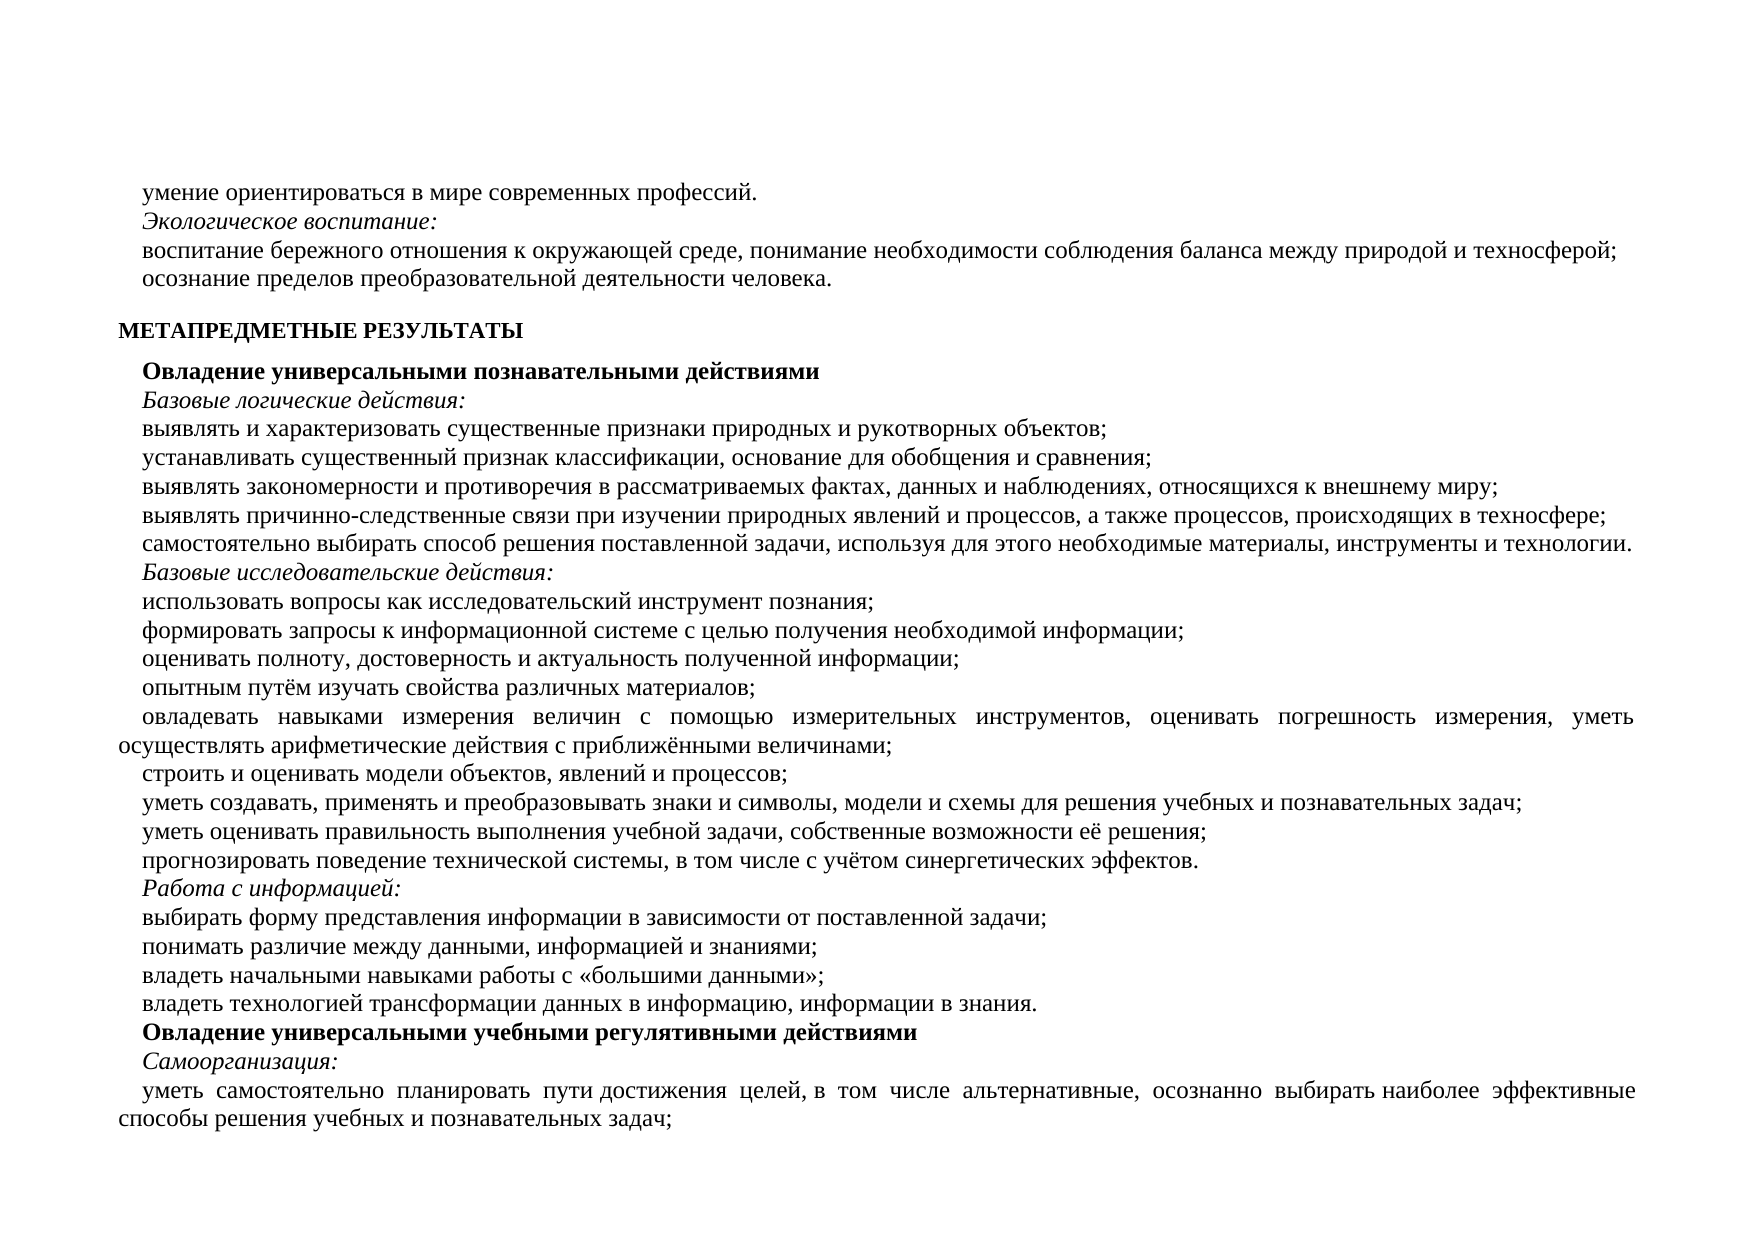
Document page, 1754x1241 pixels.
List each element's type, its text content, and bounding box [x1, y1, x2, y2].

text Овладение универсальными учебными регулятивными действиями [118, 1017, 1636, 1046]
text оценивать полноту, достоверность и актуальность полученной информации; [118, 643, 1636, 672]
text воспитание бережного отношения к окружающей среде, понимание необходимости соблюдения баланса между природой и техносферой; [118, 235, 1636, 263]
text владеть начальными навыками работы с «большими данными»; [118, 960, 1636, 988]
text уметь создавать, применять и преобразовывать знаки и символы, модели и схемы для решения учебных и познавательных задач; [118, 787, 1636, 816]
text Экологическое воспитание: [118, 206, 1636, 235]
text Работа с информацией: [118, 873, 1636, 902]
text уметь самостоятельно планировать пути достижения целей, в том числе альтернативные, осознанно выбирать наиболее эффективные способы решения учебных и познавательных задач; [118, 1075, 1636, 1132]
text выявлять закономерности и противоречия в рассматриваемых фактах, данных и наблюдениях, относящихся к внешнему миру; [118, 471, 1636, 500]
text строить и оценивать модели объектов, явлений и процессов; [118, 758, 1636, 787]
text прогнозировать поведение технической системы, в том числе с учётом синергетических эффектов. [118, 845, 1636, 873]
text использовать вопросы как исследовательский инструмент познания; [118, 586, 1636, 615]
text формировать запросы к информационной системе с целью получения необходимой информации; [118, 615, 1636, 643]
text владеть технологией трансформации данных в информацию, информации в знания. [118, 988, 1636, 1017]
text Базовые логические действия: [118, 385, 1636, 413]
text уметь оценивать правильность выполнения учебной задачи, собственные возможности её решения; [118, 816, 1636, 845]
text выбирать форму представления информации в зависимости от поставленной задачи; [118, 902, 1636, 931]
text осознание пределов преобразовательной деятельности человека. [118, 263, 1636, 292]
text выявлять причинно-следственные связи при изучении природных явлений и процессов, а также процессов, происходящих в техносфере; [118, 500, 1636, 528]
text опытным путём изучать свойства различных материалов; [118, 672, 1636, 701]
text Самоорганизация: [118, 1046, 1636, 1075]
text самостоятельно выбирать способ решения поставленной задачи, используя для этого необходимые материалы, инструменты и технологии. [118, 528, 1636, 557]
text умение ориентироваться в мире современных профессий. [118, 177, 1636, 206]
text Овладение универсальными познавательными действиями [118, 356, 1636, 385]
text выявлять и характеризовать существенные признаки природных и рукотворных объектов; [118, 413, 1636, 442]
text Базовые исследовательские действия: [118, 557, 1636, 586]
text понимать различие между данными, информацией и знаниями; [118, 931, 1636, 960]
text МЕТАПРЕДМЕТНЫЕ РЕЗУЛЬТАТЫ [118, 317, 1636, 343]
text овладевать навыками измерения величин с помощью измерительных инструментов, оценивать погрешность измерения, уметь осуществлять арифметические действия с приближёнными величинами; [118, 701, 1636, 758]
text устанавливать существенный признак классификации, основание для обобщения и сравнения; [118, 442, 1636, 471]
